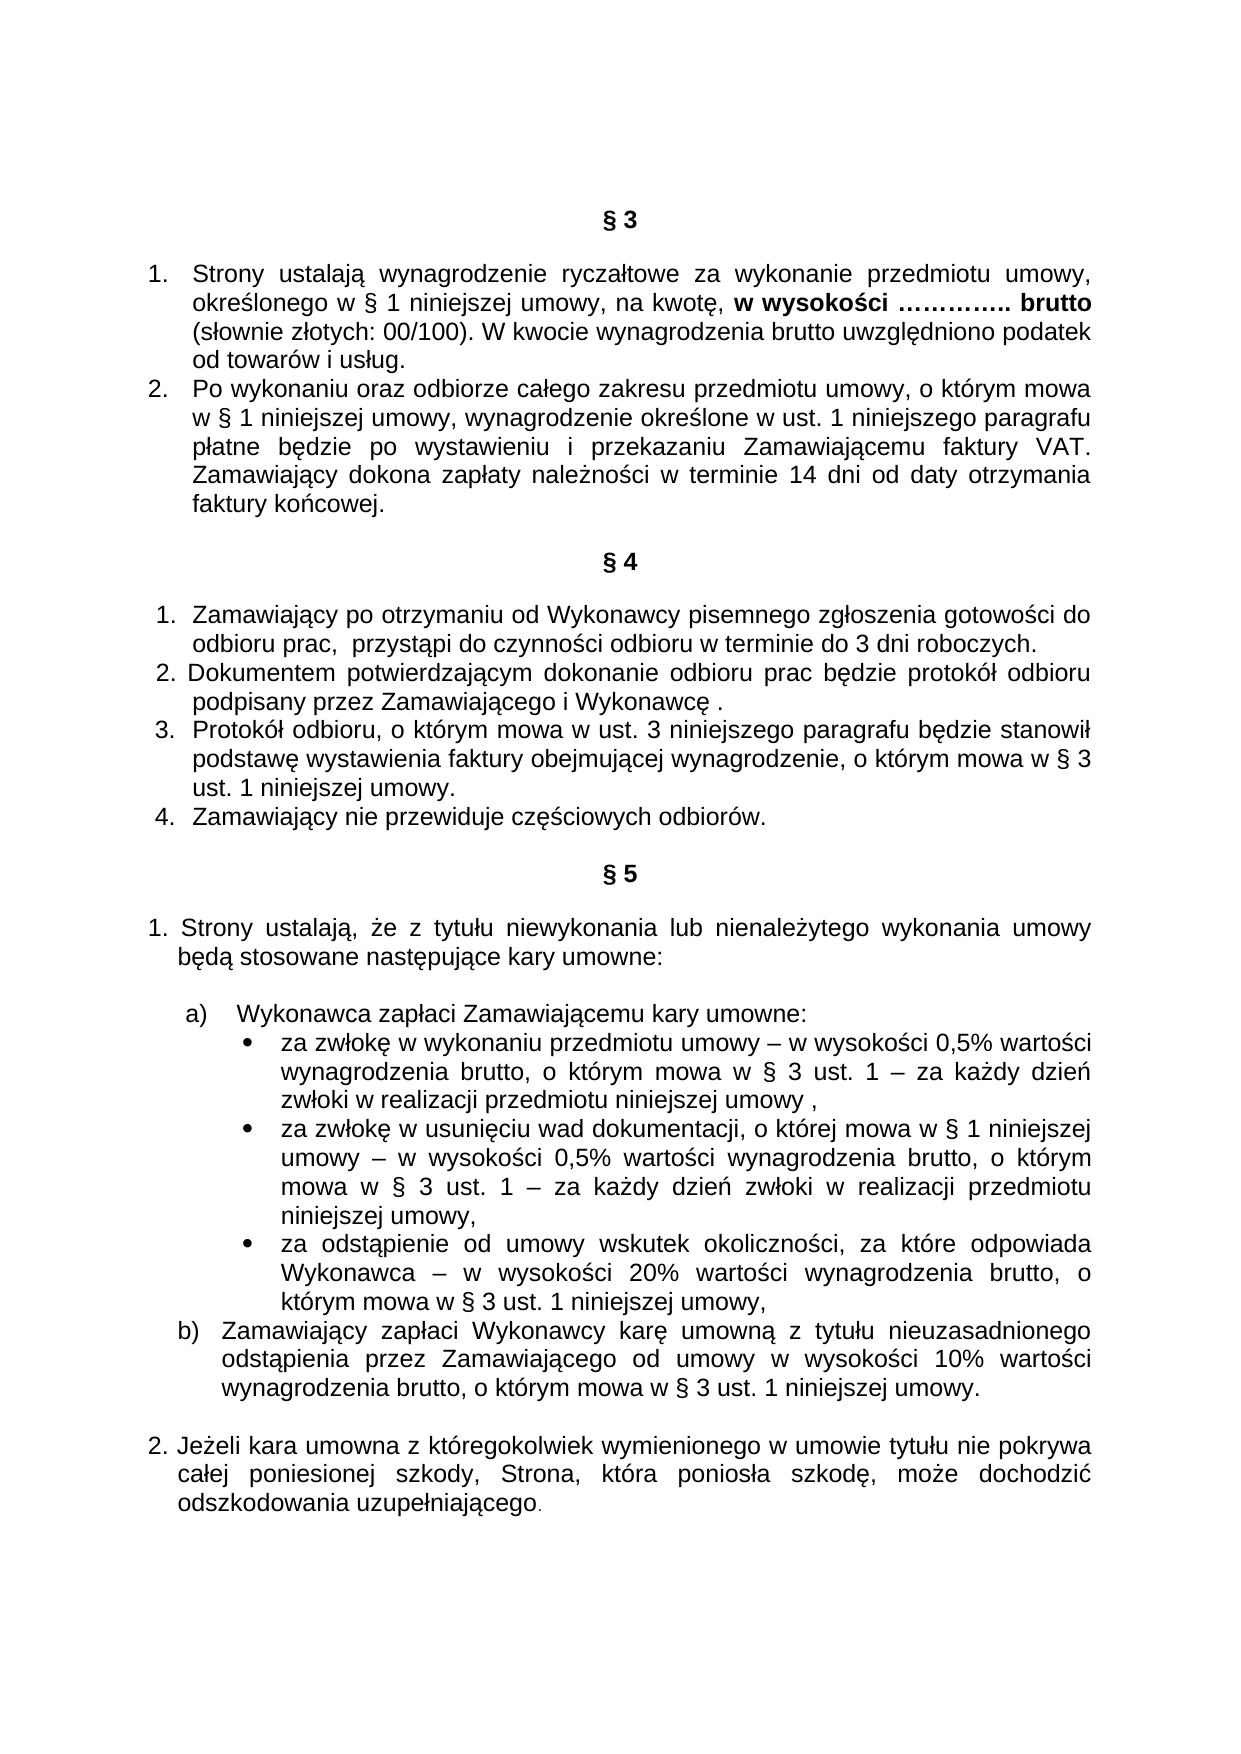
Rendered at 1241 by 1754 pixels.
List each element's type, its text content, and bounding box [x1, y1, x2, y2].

list Wykonawca zapłaci Zamawiającemu kary umowne: [185, 999, 1093, 1028]
list Zamawiający nie przewiduje częściowych odbiorów. [154, 802, 1093, 830]
list Po wykonaniu oraz odbiorze całego zakresu przedmiotu umowy, o którym mowa w § 1 niniejszej umowy, wynagrodzenie określone w ust. 1 niniejszego paragrafu płatne będzie po wystawieniu i przekazaniu Zamawiającemu faktury VAT. Zamawiający dokona zapłaty należności w terminie 14 dni od daty otrzymania faktury końcowej. [148, 374, 1093, 518]
text § 4 [148, 546, 1093, 575]
list Strony ustalają wynagrodzenie ryczałtowe za wykonanie przedmiotu umowy, określonego w § 1 niniejszej umowy, na kwotę, w wysokości ………….. brutto (słownie złotych: 00/100). W kwocie wynagrodzenia brutto uwzględniono podatek od towarów i usług. [148, 259, 1093, 374]
text 2. Dokumentem potwierdzającym dokonanie odbioru prac będzie protokół odbioru podpisany przez Zamawiającego i Wykonawcę . [156, 658, 1093, 715]
list za zwłokę w wykonaniu przedmiotu umowy – w wysokości 0,5% wartości wynagrodzenia brutto, o którym mowa w § 3 ust. 1 – za każdy dzień zwłoki w realizacji przedmiotu niniejszej umowy , [243, 1028, 1093, 1114]
text § 3 [148, 205, 1093, 234]
list Zamawiający zapłaci Wykonawcy karę umowną z tytułu nieuzasadnionego odstąpienia przez Zamawiającego od umowy w wysokości 10% wartości wynagrodzenia brutto, o którym mowa w § 3 ust. 1 niniejszej umowy. [177, 1316, 1093, 1402]
text 2. Jeżeli kara umowna z któregokolwiek wymienionego w umowie tytułu nie pokrywa całej poniesionej szkody, Strona, która poniosła szkodę, może dochodzić odszkodowania uzupełniającego. [148, 1431, 1093, 1517]
text § 5 [148, 859, 1093, 888]
text 1. Strony ustalają, że z tytułu niewykonania lub nienależytego wykonania umowy będą stosowane następujące kary umowne: [148, 913, 1093, 970]
list Protokół odbioru, o którym mowa w ust. 3 niniejszego paragrafu będzie stanowił podstawę wystawienia faktury obejmującej wynagrodzenie, o którym mowa w § 3 ust. 1 niniejszej umowy. [154, 715, 1093, 802]
text 1. Zamawiający po otrzymaniu od Wykonawcy pisemnego zgłoszenia gotowości do odbioru prac, przystąpi do czynności odbioru w terminie do 3 dni roboczych. [156, 600, 1093, 658]
list za zwłokę w usunięciu wad dokumentacji, o której mowa w § 1 niniejszej umowy – w wysokości 0,5% wartości wynagrodzenia brutto, o którym mowa w § 3 ust. 1 – za każdy dzień zwłoki w realizacji przedmiotu niniejszej umowy, [243, 1114, 1093, 1229]
list za odstąpienie od umowy wskutek okoliczności, za które odpowiada Wykonawca – w wysokości 20% wartości wynagrodzenia brutto, o którym mowa w § 3 ust. 1 niniejszej umowy, [243, 1229, 1093, 1316]
